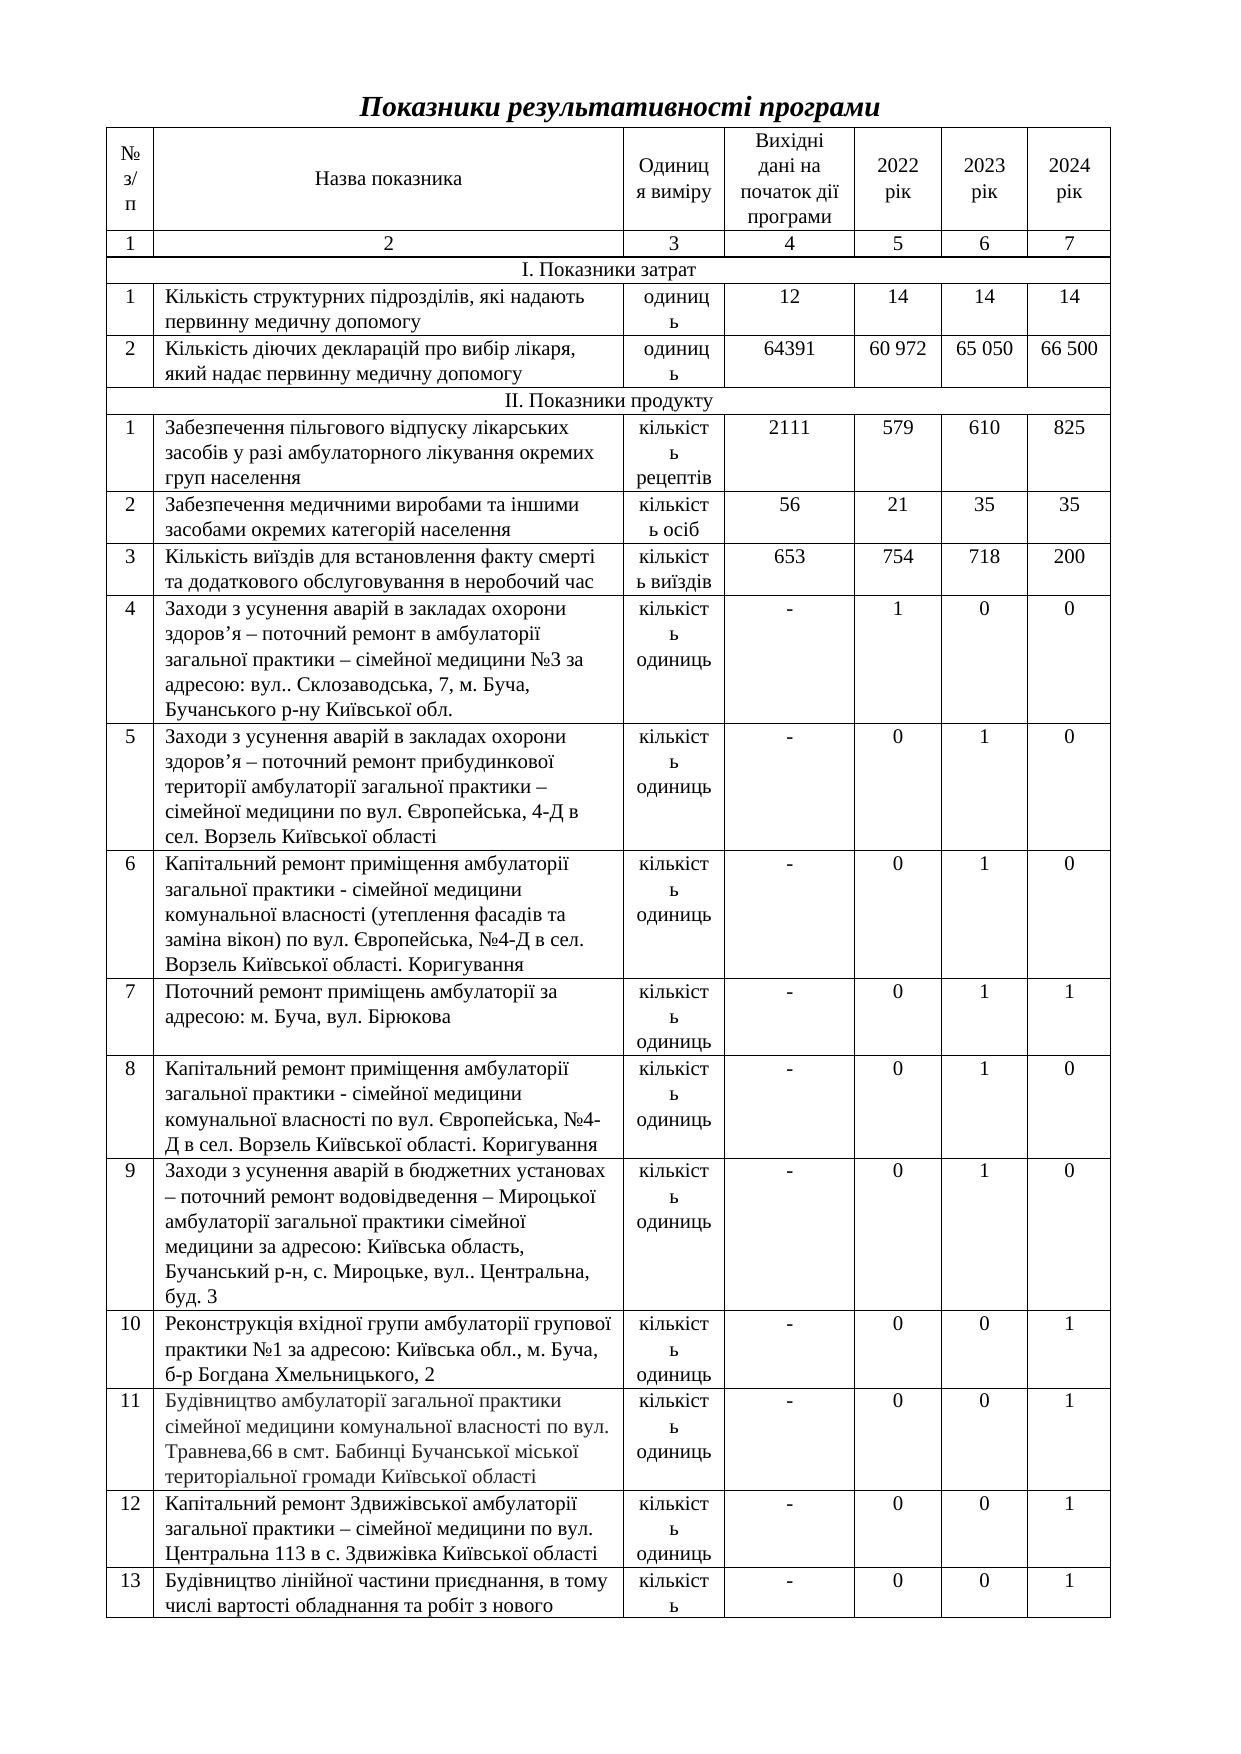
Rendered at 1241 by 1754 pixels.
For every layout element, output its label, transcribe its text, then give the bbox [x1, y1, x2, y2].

table_cell 1 [942, 1056, 1027, 1157]
table_cell 0 [855, 851, 941, 978]
table_cell 1 [1028, 1568, 1110, 1617]
table_cell кількість одиниць [624, 979, 724, 1055]
table_cell 65 050 [942, 336, 1027, 387]
table_cell Поточний ремонт приміщень амбулаторії за адресою: м. Буча, вул. Бірюкова [154, 979, 623, 1055]
table_cell - [725, 979, 854, 1055]
table_cell Капітальний ремонт приміщення амбулаторії загальної практики - сімейної медицини комунальної власності по вул. Європейська, №4-Д в сел. Ворзель Київської області. Коригування [154, 1056, 623, 1157]
table_cell кількість одиниць [624, 851, 724, 978]
table_cell 0 [942, 596, 1027, 723]
table_cell Забезпечення медичними виробами та іншими засобами окремих категорій населення [154, 492, 623, 543]
table_cell 12 [725, 284, 854, 335]
table_cell Кількість діючих декларацій про вибір лікаря, який надає первинну медичну допомогу [154, 336, 623, 387]
table_cell 56 [725, 492, 854, 543]
table_cell 35 [1028, 492, 1110, 543]
table_cell 6 [107, 851, 153, 978]
table_cell кількість одиниць [624, 1159, 724, 1310]
table_cell 7 [107, 979, 153, 1055]
table_cell І. Показники затрат [107, 258, 1110, 283]
table_cell 64391 [725, 336, 854, 387]
table_cell ІІ. Показники продукту [107, 388, 1110, 414]
table_cell 0 [1028, 851, 1110, 978]
table_cell 1 [107, 284, 153, 335]
table_header 2024 рік [1028, 128, 1110, 229]
table_cell 1 [107, 415, 153, 491]
table_cell 0 [855, 1389, 941, 1490]
table_cell Заходи з усунення аварій в закладах охорони здоров’я – поточний ремонт в амбулаторії загальної практики – сімейної медицини №3 за адресою: вул.. Склозаводська, 7, м. Буча, Бучанського р-ну Київської обл. [154, 596, 623, 723]
table_cell 14 [855, 284, 941, 335]
table_cell Кількість виїздів для встановлення факту смерті та додаткового обслуговування в неробочий час [154, 544, 623, 595]
table_header № з/п [107, 128, 153, 229]
table_cell - [725, 1568, 854, 1617]
table_cell 653 [725, 544, 854, 595]
table_cell 8 [107, 1056, 153, 1157]
table_cell 610 [942, 415, 1027, 491]
table_cell 5 [107, 724, 153, 850]
table_cell кількість одиниць [624, 596, 724, 723]
table_cell - [725, 1159, 854, 1310]
table_cell Кількість структурних підрозділів, які надають первинну медичну допомогу [154, 284, 623, 335]
text Показники результативності програми [118, 89, 1122, 122]
table_cell 0 [855, 1159, 941, 1310]
table_cell - [725, 596, 854, 723]
table_cell 1 [942, 724, 1027, 850]
table_cell 7 [1028, 231, 1110, 256]
table_cell - [725, 851, 854, 978]
table_cell 9 [107, 1159, 153, 1310]
table_cell 2 [154, 231, 623, 256]
table_cell 66 500 [1028, 336, 1110, 387]
table_cell - [725, 1311, 854, 1387]
table_cell Реконструкція вхідної групи амбулаторії групової практики №1 за адресою: Київська обл., м. Буча, б-р Богдана Хмельницького, 2 [154, 1311, 623, 1387]
table_cell 0 [942, 1389, 1027, 1490]
table_cell 0 [1028, 724, 1110, 850]
table_cell 0 [1028, 1056, 1110, 1157]
table_cell 0 [1028, 596, 1110, 723]
table_cell 3 [624, 231, 724, 256]
table_cell - [725, 1491, 854, 1567]
table_cell Забезпечення пільгового відпуску лікарських засобів у разі амбулаторного лікування окремих груп населення [154, 415, 623, 491]
table_cell 718 [942, 544, 1027, 595]
table_cell - [725, 1056, 854, 1157]
table_cell 579 [855, 415, 941, 491]
table_cell одиниць [624, 284, 724, 335]
table_cell 10 [107, 1311, 153, 1387]
table_cell 0 [855, 1491, 941, 1567]
table_cell 2 [107, 492, 153, 543]
table_cell 825 [1028, 415, 1110, 491]
table_cell 4 [725, 231, 854, 256]
table_cell 1 [1028, 1311, 1110, 1387]
table_cell 1 [1028, 1389, 1110, 1490]
table_cell - [725, 1389, 854, 1490]
table_cell 6 [942, 231, 1027, 256]
table_cell кількість осіб [624, 492, 724, 543]
table_cell 3 [107, 544, 153, 595]
table_cell 0 [942, 1491, 1027, 1567]
table_cell 0 [1028, 1159, 1110, 1310]
table_cell Заходи з усунення аварій в закладах охорони здоров’я – поточний ремонт прибудинкової території амбулаторії загальної практики – сімейної медицини по вул. Європейська, 4-Д в сел. Ворзель Київської області [154, 724, 623, 850]
table_cell 5 [855, 231, 941, 256]
table_header Вихідні дані на початок дії програми [725, 128, 854, 229]
table_cell 14 [942, 284, 1027, 335]
table_cell 13 [107, 1568, 153, 1617]
table_cell 0 [855, 1056, 941, 1157]
table_header Назва показника [154, 128, 623, 229]
table_cell 754 [855, 544, 941, 595]
table_cell 21 [855, 492, 941, 543]
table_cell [154, 1568, 623, 1617]
table_cell 1 [942, 1159, 1027, 1310]
table_cell Заходи з усунення аварій в бюджетних установах – поточний ремонт водовідведення – Мироцької амбулаторії загальної практики сімейної медицини за адресою: Київська область, Бучанський р-н, с. Мироцьке, вул.. Центральна, буд. 3 [154, 1159, 623, 1310]
table_cell одиниць [624, 336, 724, 387]
table_header 2022 рік [855, 128, 941, 229]
table_cell 1 [1028, 1491, 1110, 1567]
table_cell 1 [942, 979, 1027, 1055]
table_cell 60 972 [855, 336, 941, 387]
table_cell кількість одиниць [624, 1311, 724, 1387]
table_cell кількість одиниць [624, 724, 724, 850]
table_cell 35 [942, 492, 1027, 543]
table_cell 1 [1028, 979, 1110, 1055]
table_cell кількість одиниць [624, 1491, 724, 1567]
table_cell кількість рецептів [624, 415, 724, 491]
table_cell 0 [855, 1568, 941, 1617]
table_cell 14 [1028, 284, 1110, 335]
table_cell Капітальний ремонт Здвижівської амбулаторії загальної практики – сімейної медицини по вул. Центральна 113 в с. Здвижівка Київської області [154, 1491, 623, 1567]
table_header Одиниця виміру [624, 128, 724, 229]
table_cell 0 [855, 724, 941, 850]
table_cell кількість одиниць [624, 1568, 724, 1617]
table_cell Будівництво амбулаторії загальної практики сімейної медицини комунальної власності по вул. Травнева,66 в смт. Бабинці Бучанської міської територіальної громади Київської області [154, 1389, 623, 1490]
table_cell 4 [107, 596, 153, 723]
table_cell кількість одиниць [624, 1389, 724, 1490]
table_cell 2 [107, 336, 153, 387]
table_cell 0 [942, 1311, 1027, 1387]
table_cell - [725, 724, 854, 850]
table_cell 11 [107, 1389, 153, 1490]
table_cell кількість одиниць [624, 1056, 724, 1157]
table_cell 1 [855, 596, 941, 723]
table_cell кількість виїздів [624, 544, 724, 595]
table_cell 1 [107, 231, 153, 256]
table_cell 0 [942, 1568, 1027, 1617]
table_cell 200 [1028, 544, 1110, 595]
table_header 2023 рік [942, 128, 1027, 229]
table_cell Капітальний ремонт приміщення амбулаторії загальної практики - сімейної медицини комунальної власності (утеплення фасадів та заміна вікон) по вул. Європейська, №4-Д в сел. Ворзель Київської області. Коригування [154, 851, 623, 978]
table_cell 2111 [725, 415, 854, 491]
table_cell 0 [855, 979, 941, 1055]
table_cell 12 [107, 1491, 153, 1567]
table_cell 1 [942, 851, 1027, 978]
table_cell 0 [855, 1311, 941, 1387]
